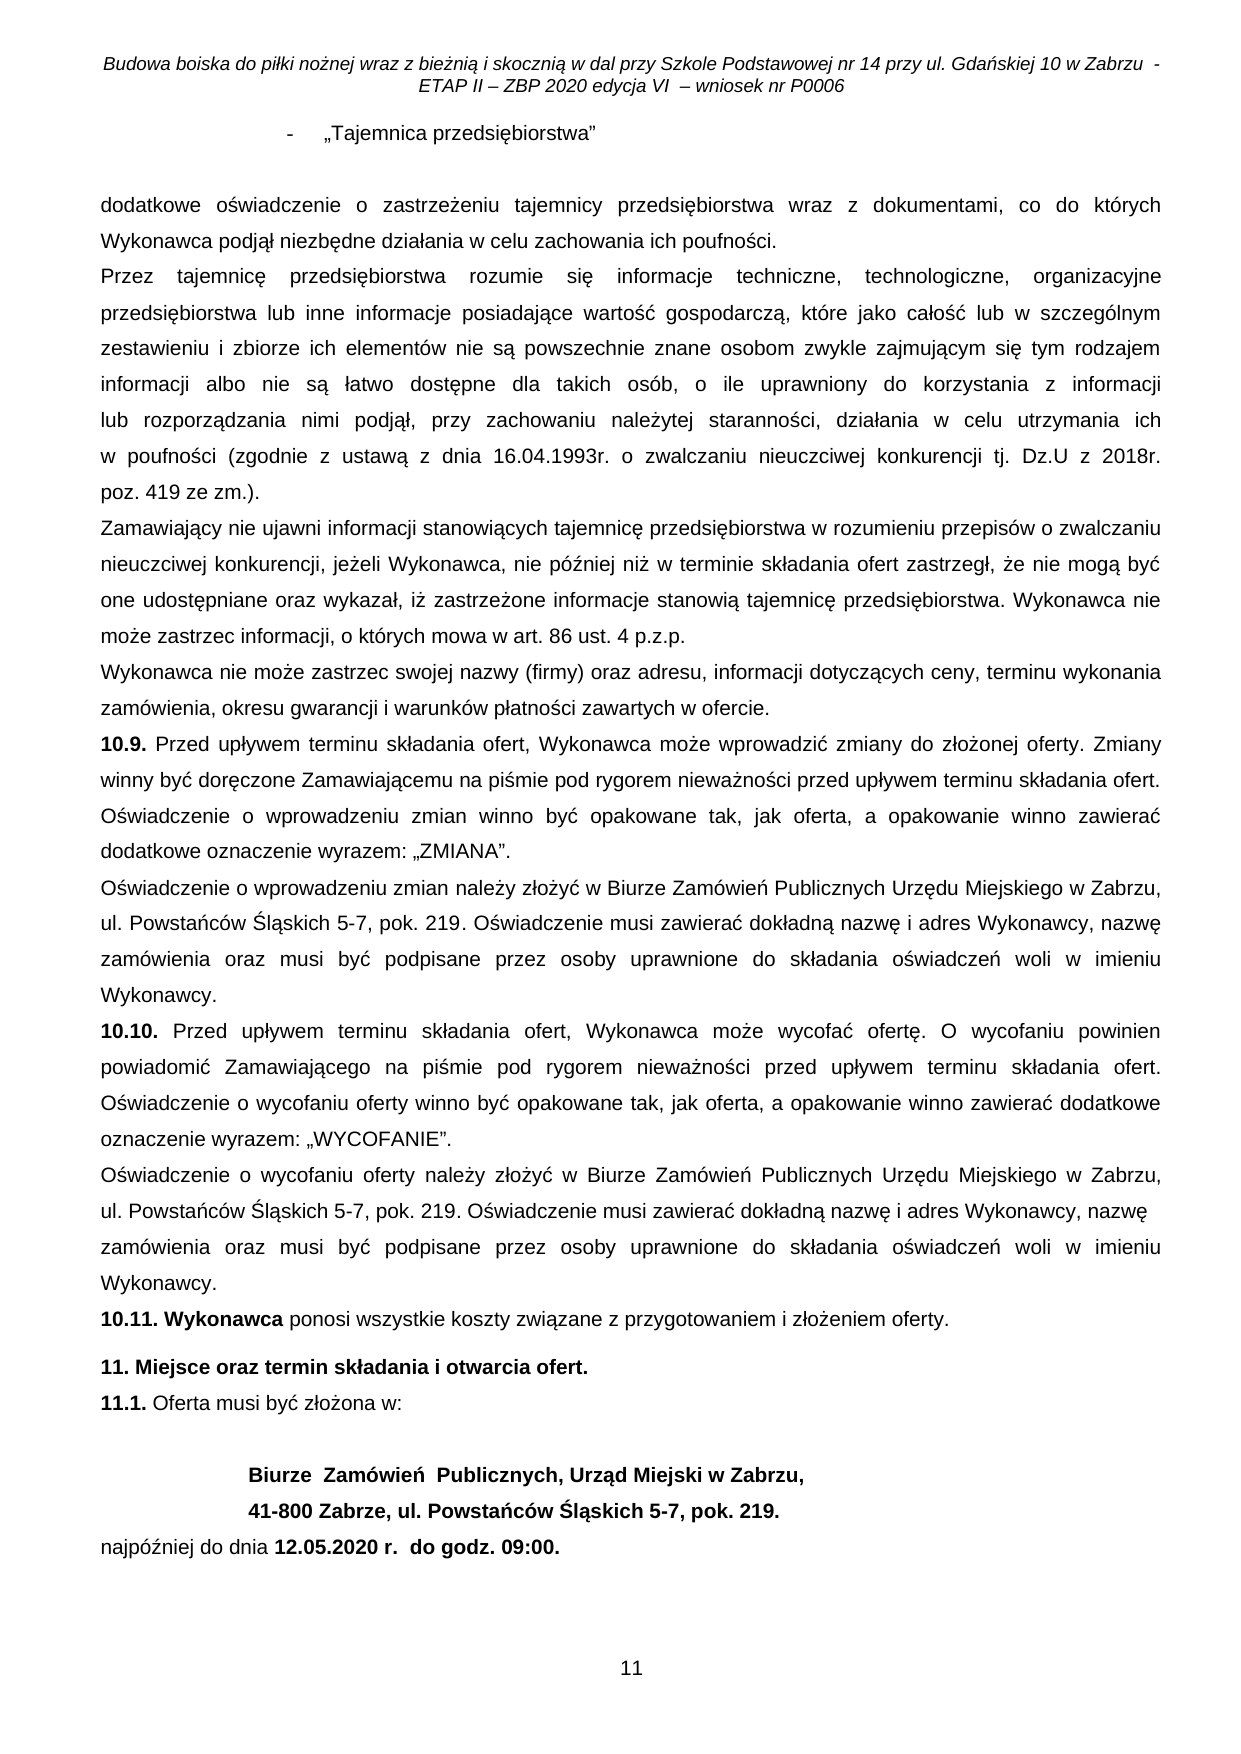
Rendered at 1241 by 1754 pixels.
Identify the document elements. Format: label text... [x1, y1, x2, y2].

text 11.1. Oferta musi być złożona w: [100, 1391, 1162, 1415]
text Zamawiający nie ujawni informacji stanowiących tajemnicę przedsiębiorstwa w rozumieniu przepisów o zwalczaniu nieuczciwej konkurencji, jeżeli Wykonawca, nie później niż w terminie składania ofert zastrzegł, że nie mogą być one udostępniane oraz wykazał, iż zastrzeżone informacje stanowią tajemnicę przedsiębiorstwa. Wykonawca nie może zastrzec informacji, o których mowa w art. 86 ust. 4 p.z.p. [100, 516, 1162, 648]
text Przez tajemnicę przedsiębiorstwa rozumie się informacje techniczne, technologiczne, organizacyjne przedsiębiorstwa lub inne informacje posiadające wartość gospodarczą, które jako całość lub w szczególnym zestawieniu i zbiorze ich elementów nie są powszechnie znane osobom zwykle zajmującym się tym rodzajem informacji albo nie są łatwo dostępne dla takich osób, o ile uprawniony do korzystania z informacji lub rozporządzania nimi podjął, przy zachowaniu należytej staranności, działania w celu utrzymania ich w poufności (zgodnie z ustawą z dnia 16.04.1993r. o zwalczaniu nieuczciwej konkurencji tj. Dz.U z 2018r. poz. 419 ze zm.). [100, 264, 1162, 504]
list „Tajemnica przedsiębiorstwa” [286, 120, 1162, 144]
text 10.11. Wykonawca ponosi wszystkie koszty związane z przygotowaniem i złożeniem oferty. [100, 1307, 1162, 1331]
text Oświadczenie o wprowadzeniu zmian należy złożyć w Biurze Zamówień Publicznych Urzędu Miejskiego w Zabrzu, ul. Powstańców Śląskich 5-7, pok. 219. Oświadczenie musi zawierać dokładną nazwę i adres Wykonawcy, nazwę zamówienia oraz musi być podpisane przez osoby uprawnione do składania oświadczeń woli w imieniu Wykonawcy. [100, 875, 1162, 1007]
text zamówienia oraz musi być podpisane przez osoby uprawnione do składania oświadczeń woli w imieniu Wykonawcy. [100, 1235, 1162, 1294]
text 11. Miejsce oraz termin składania i otwarcia ofert. [100, 1355, 1162, 1379]
text Wykonawca nie może zastrzec swojej nazwy (firmy) oraz adresu, informacji dotyczących ceny, terminu wykonania zamówienia, okresu gwarancji i warunków płatności zawartych w ofercie. [100, 660, 1162, 719]
text 41-800 Zabrze, ul. Powstańców Śląskich 5-7, pok. 219. [100, 1499, 1162, 1523]
text Oświadczenie o wycofaniu oferty należy złożyć w Biurze Zamówień Publicznych Urzędu Miejskiego w Zabrzu, ul. Powstańców Śląskich 5-7, pok. 219. Oświadczenie musi zawierać dokładną nazwę i adres Wykonawcy, nazwę [100, 1163, 1162, 1223]
text Biurze Zamówień Publicznych, Urząd Miejski w Zabrzu, [100, 1463, 1162, 1487]
text 10.9. Przed upływem terminu składania ofert, Wykonawca może wprowadzić zmiany do złożonej oferty. Zmiany winny być doręczone Zamawiającemu na piśmie pod rygorem nieważności przed upływem terminu składania ofert. Oświadczenie o wprowadzeniu zmian winno być opakowane tak, jak oferta, a opakowanie winno zawierać dodatkowe oznaczenie wyrazem: „ZMIANA”. [100, 732, 1162, 863]
text dodatkowe oświadczenie o zastrzeżeniu tajemnicy przedsiębiorstwa wraz z dokumentami, co do których Wykonawca podjął niezbędne działania w celu zachowania ich poufności. [100, 192, 1162, 252]
text 10.10. Przed upływem terminu składania ofert, Wykonawca może wycofać ofertę. O wycofaniu powinien powiadomić Zamawiającego na piśmie pod rygorem nieważności przed upływem terminu składania ofert. Oświadczenie o wycofaniu oferty winno być opakowane tak, jak oferta, a opakowanie winno zawierać dodatkowe oznaczenie wyrazem: „WYCOFANIE”. [100, 1019, 1162, 1151]
text najpóźniej do dnia 12.05.2020 r. do godz. 09:00. [100, 1535, 1162, 1559]
